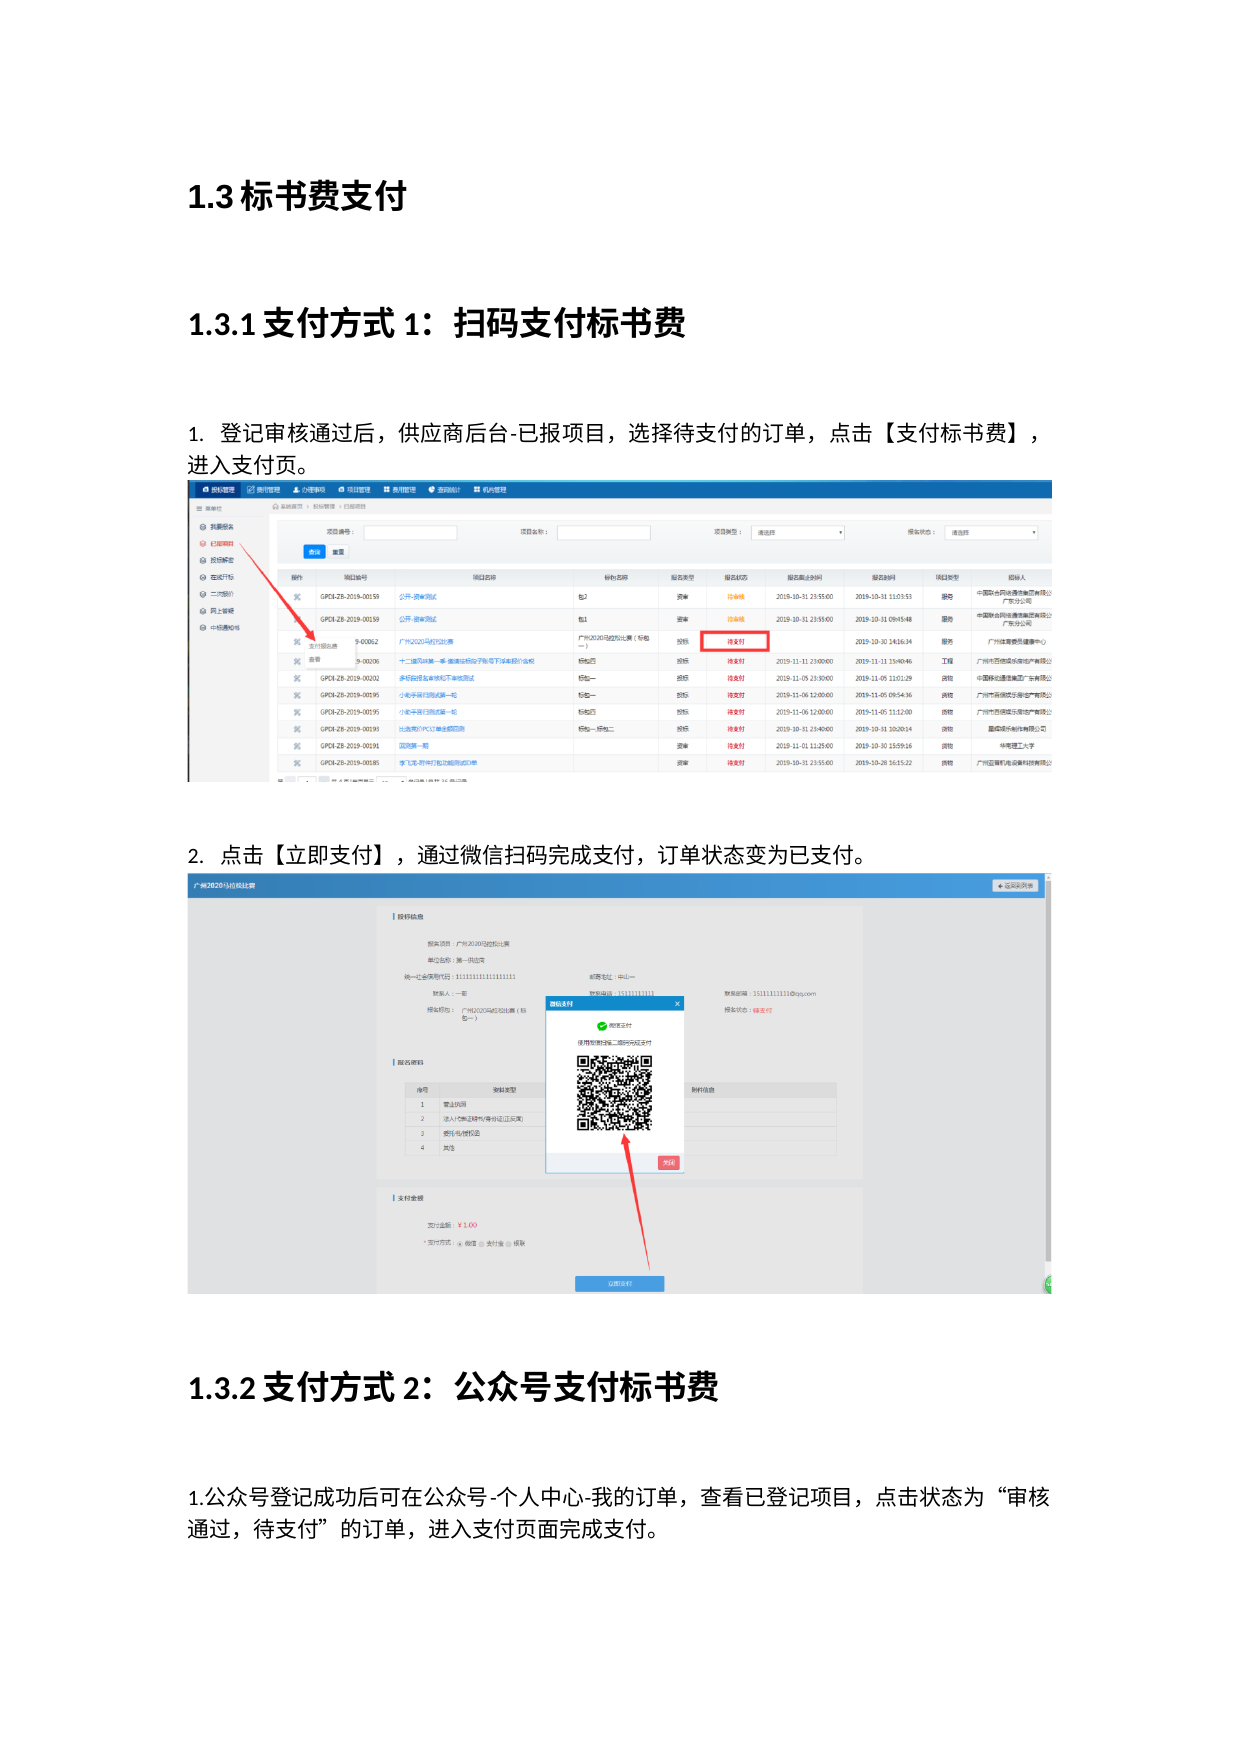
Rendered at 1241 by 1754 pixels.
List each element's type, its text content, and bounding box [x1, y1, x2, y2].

picture [187, 870, 1052, 1294]
subtitle 1.3标书费支付 [187, 162, 1053, 227]
text 1.公众号登记成功后可在公众号-个人中心-我的订单，查看已登记项目，点击状态为“审核通过，待支付”的订单，进入支付页面完成支付。 [187, 1479, 1053, 1544]
list 点击【立即支付】，通过微信扫码完成支付，订单状态变为已支付。 [187, 838, 1053, 871]
picture [187, 480, 1052, 782]
subtitle 1.3.2支付方式2：公众号支付标书费 [187, 1353, 1053, 1418]
subtitle 1.3.1支付方式1：扫码支付标书费 [187, 289, 1053, 354]
list 登记审核通过后，供应商后台-已报项目，选择待支付的订单，点击【支付标书费】，进入支付页。 [187, 416, 1053, 481]
